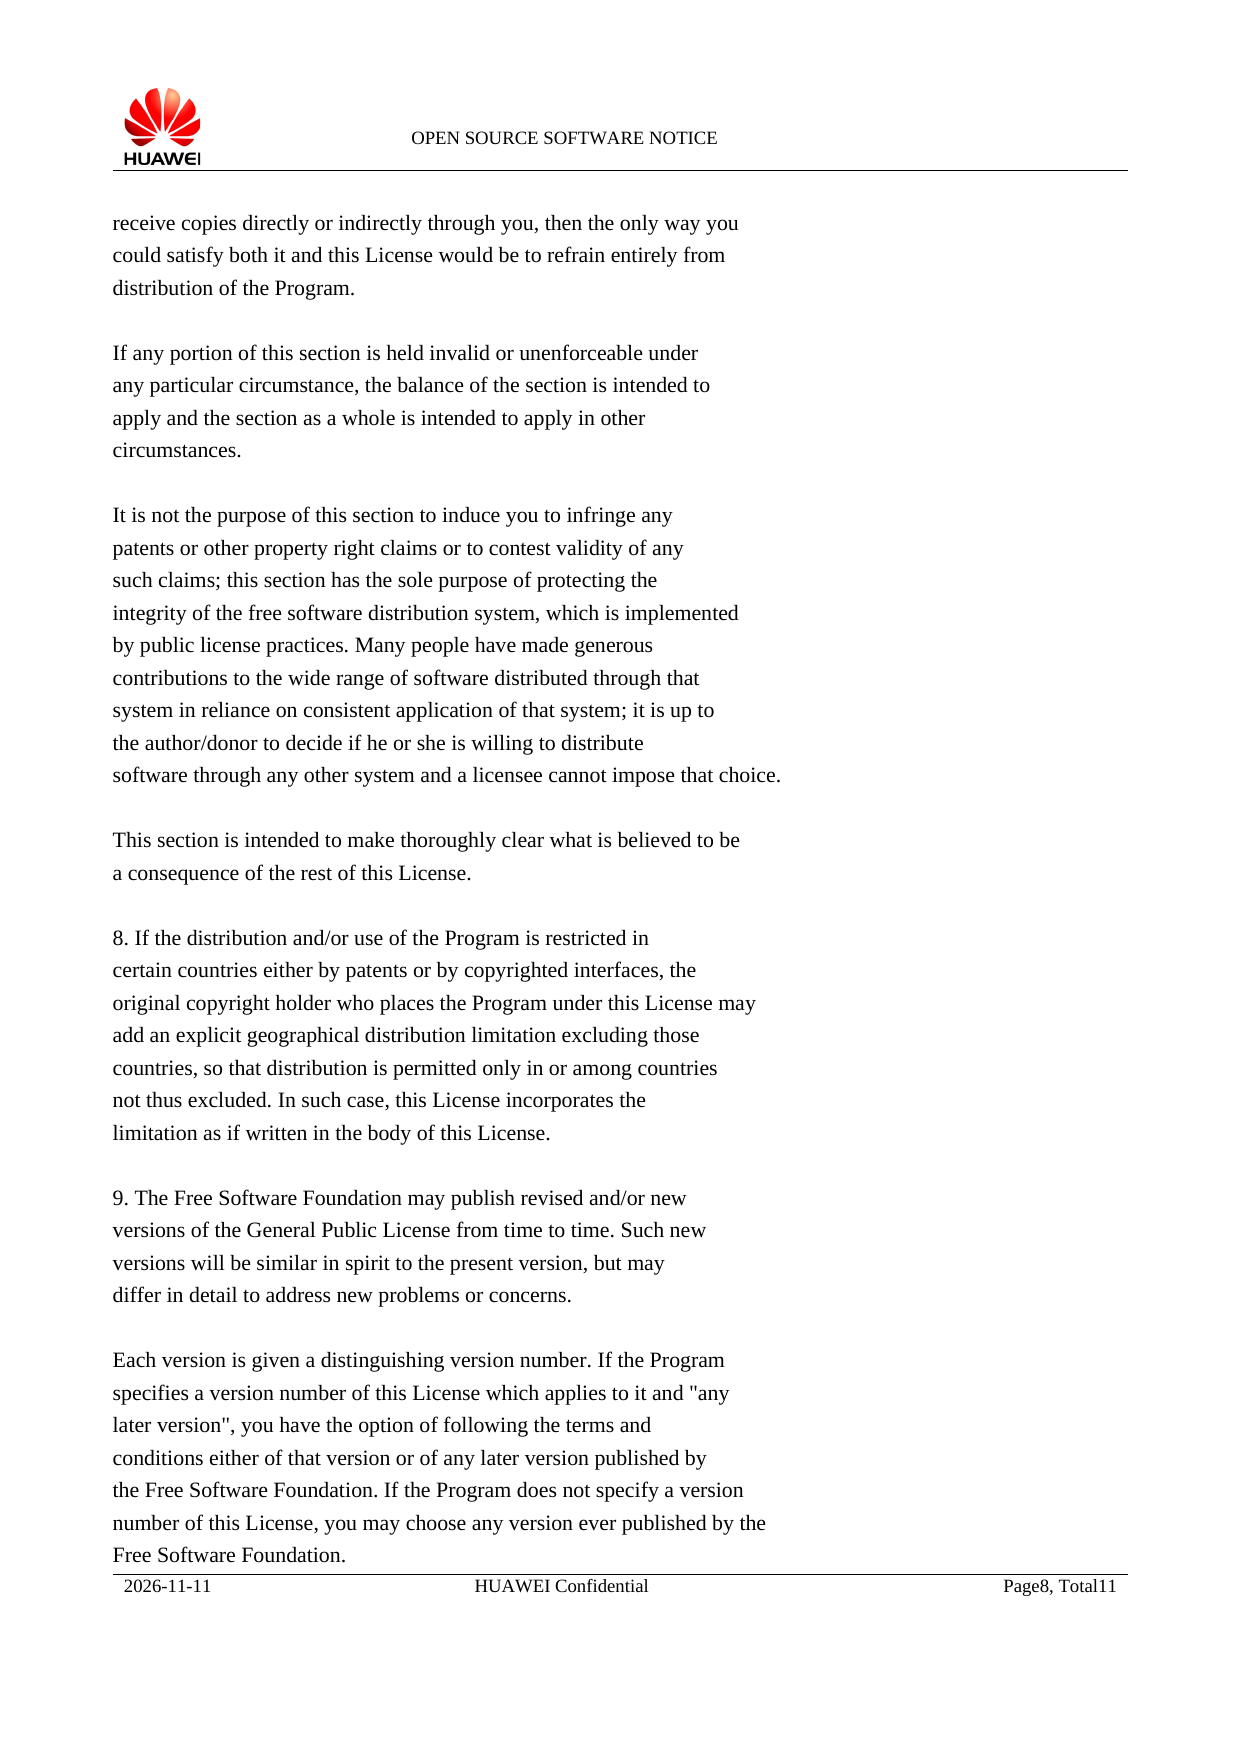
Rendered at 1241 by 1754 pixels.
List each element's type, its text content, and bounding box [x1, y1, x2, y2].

picture [124, 88, 201, 165]
